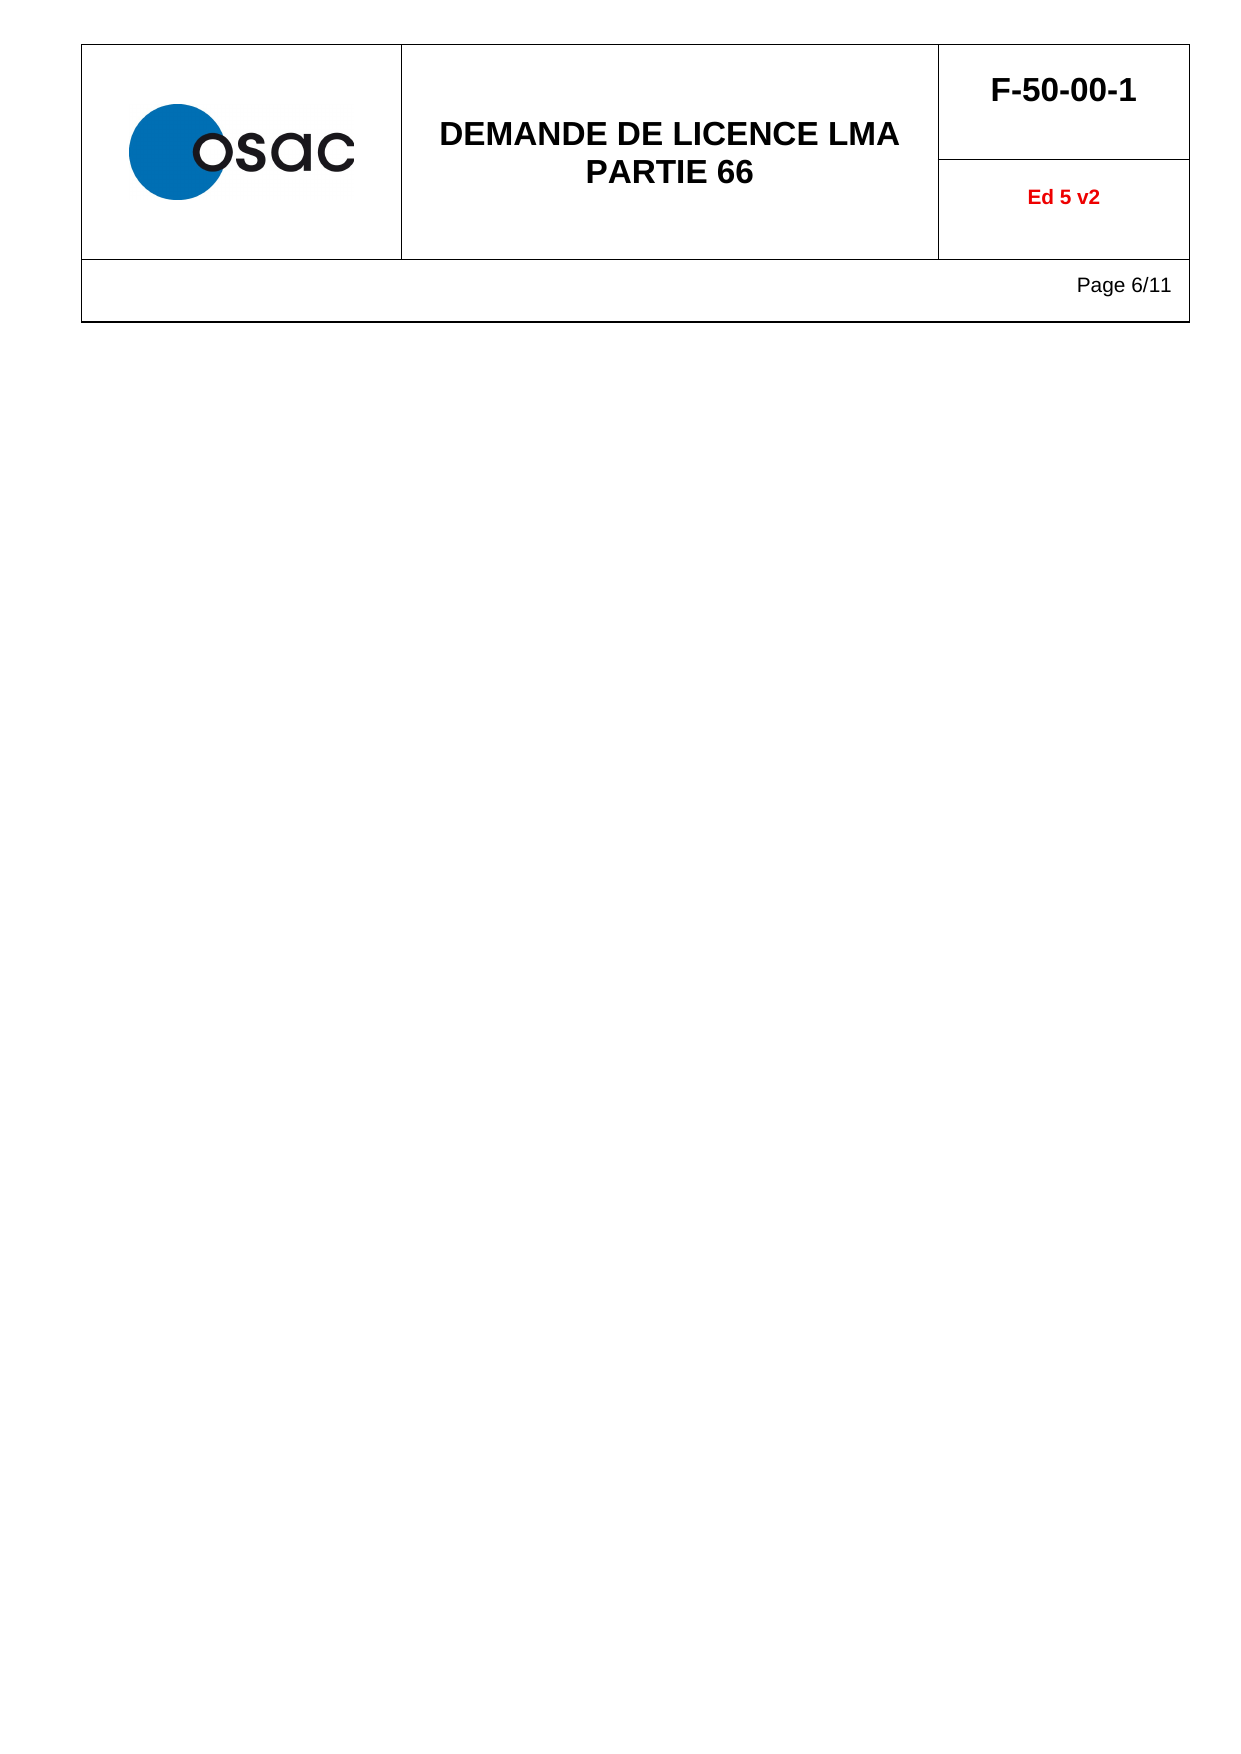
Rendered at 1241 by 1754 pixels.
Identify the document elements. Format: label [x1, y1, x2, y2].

picture [129, 104, 354, 200]
